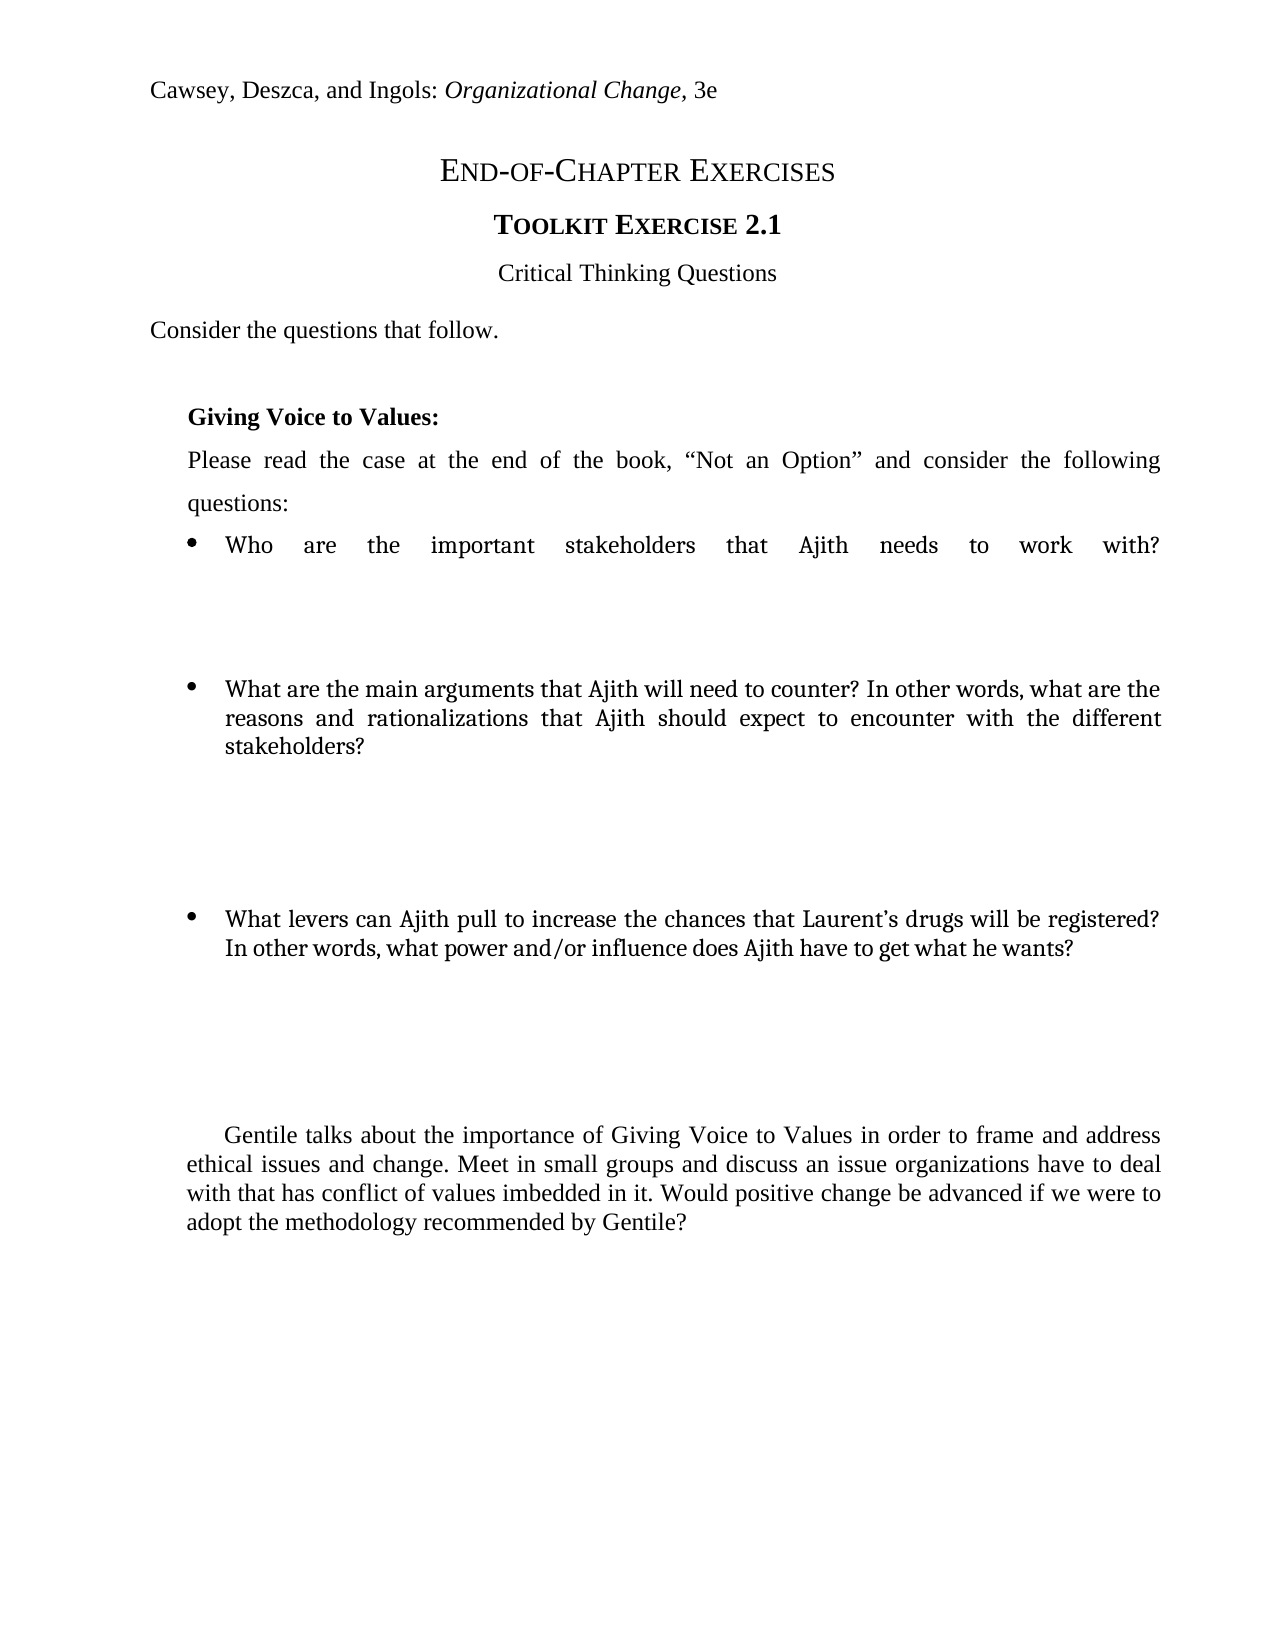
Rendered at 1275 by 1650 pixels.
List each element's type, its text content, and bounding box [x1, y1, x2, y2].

text End-of-Chapter Exercises [112, 150, 1162, 188]
list What levers can Ajith pull to increase the chances that Laurent’s drugs will be registered? In other words, what power and/or influence does Ajith have to get what he wants? [187, 905, 1162, 962]
text Please read the case at the end of the book, “Not an Option” and consider the following questions: [187, 445, 1162, 517]
text Critical Thinking Questions [112, 258, 1162, 287]
text Toolkit Exercise 2.1 [112, 207, 1162, 241]
text Gentile talks about the importance of Giving Voice to Values in order to frame and address ethical issues and change. Meet in small groups and discuss an issue organizations have to deal with that has conflict of values imbedded in it. Would positive change be advanced if we were to adopt the methodology recommended by Gentile? [186, 1120, 1162, 1235]
text Consider the questions that follow. [112, 315, 1162, 344]
text Giving Voice to Values: [112, 402, 1162, 430]
list What are the main arguments that Ajith will need to counter? In other words, what are the reasons and rationalizations that Ajith should expect to encounter with the different stakeholders? [187, 675, 1162, 761]
list Who are the important stakeholders that Ajith needs to work with? [187, 531, 1162, 588]
